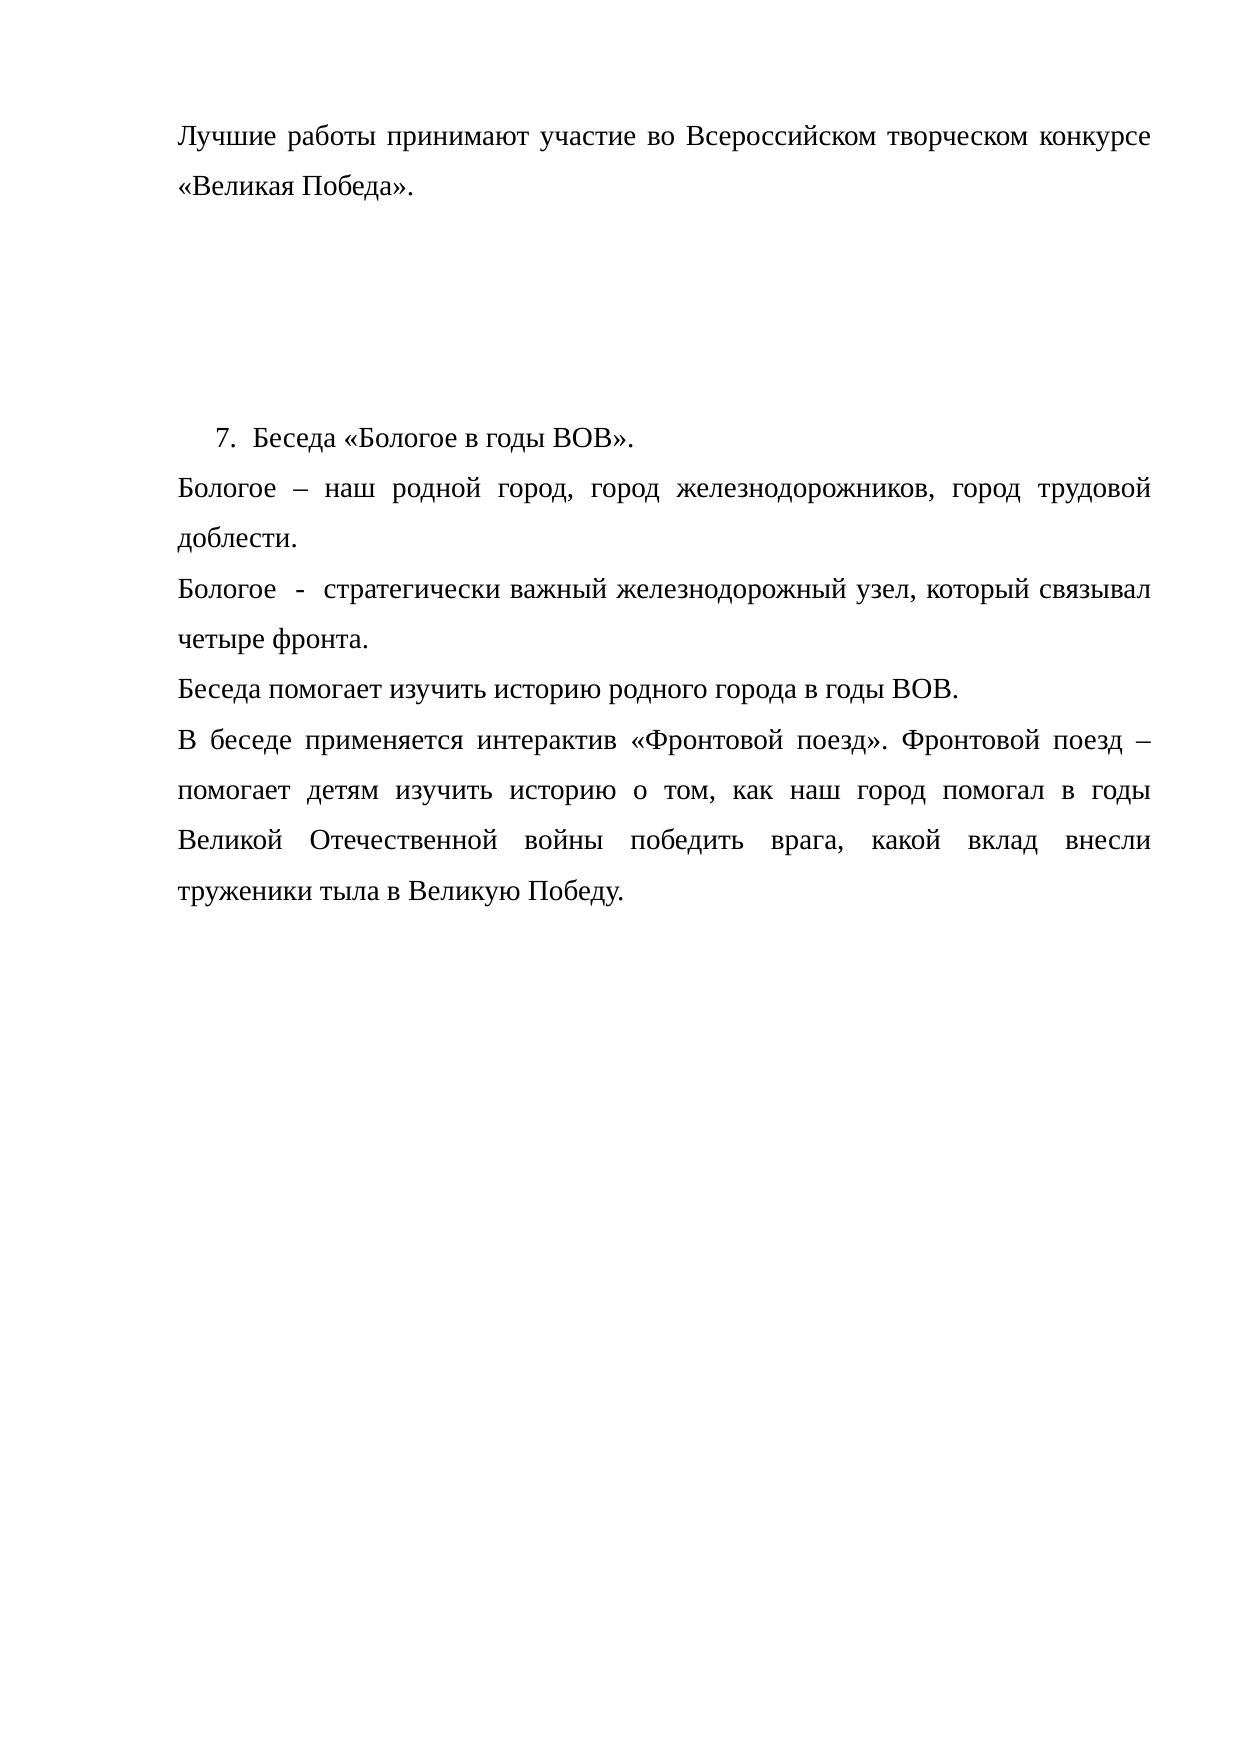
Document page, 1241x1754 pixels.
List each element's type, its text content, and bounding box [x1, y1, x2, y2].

text Бологое – наш родной город, город железнодорожников, город трудовой доблести. [177, 470, 1152, 554]
list Беседа «Бологое в годы ВОВ». [215, 420, 1152, 453]
text Беседа помогает изучить историю родного города в годы ВОВ. [177, 672, 1152, 705]
text Лучшие работы принимают участие во Всероссийском творческом конкурсе «Великая Победа». [177, 118, 1152, 202]
text Бологое - стратегически важный железнодорожный узел, который связывал четыре фронта. [177, 571, 1152, 655]
text В беседе применяется интерактив «Фронтовой поезд». Фронтовой поезд – помогает детям изучить историю о том, как наш город помогал в годы Великой Отечественной войны победить врага, какой вклад внесли труженики тыла в Великую Победу. [177, 722, 1152, 906]
